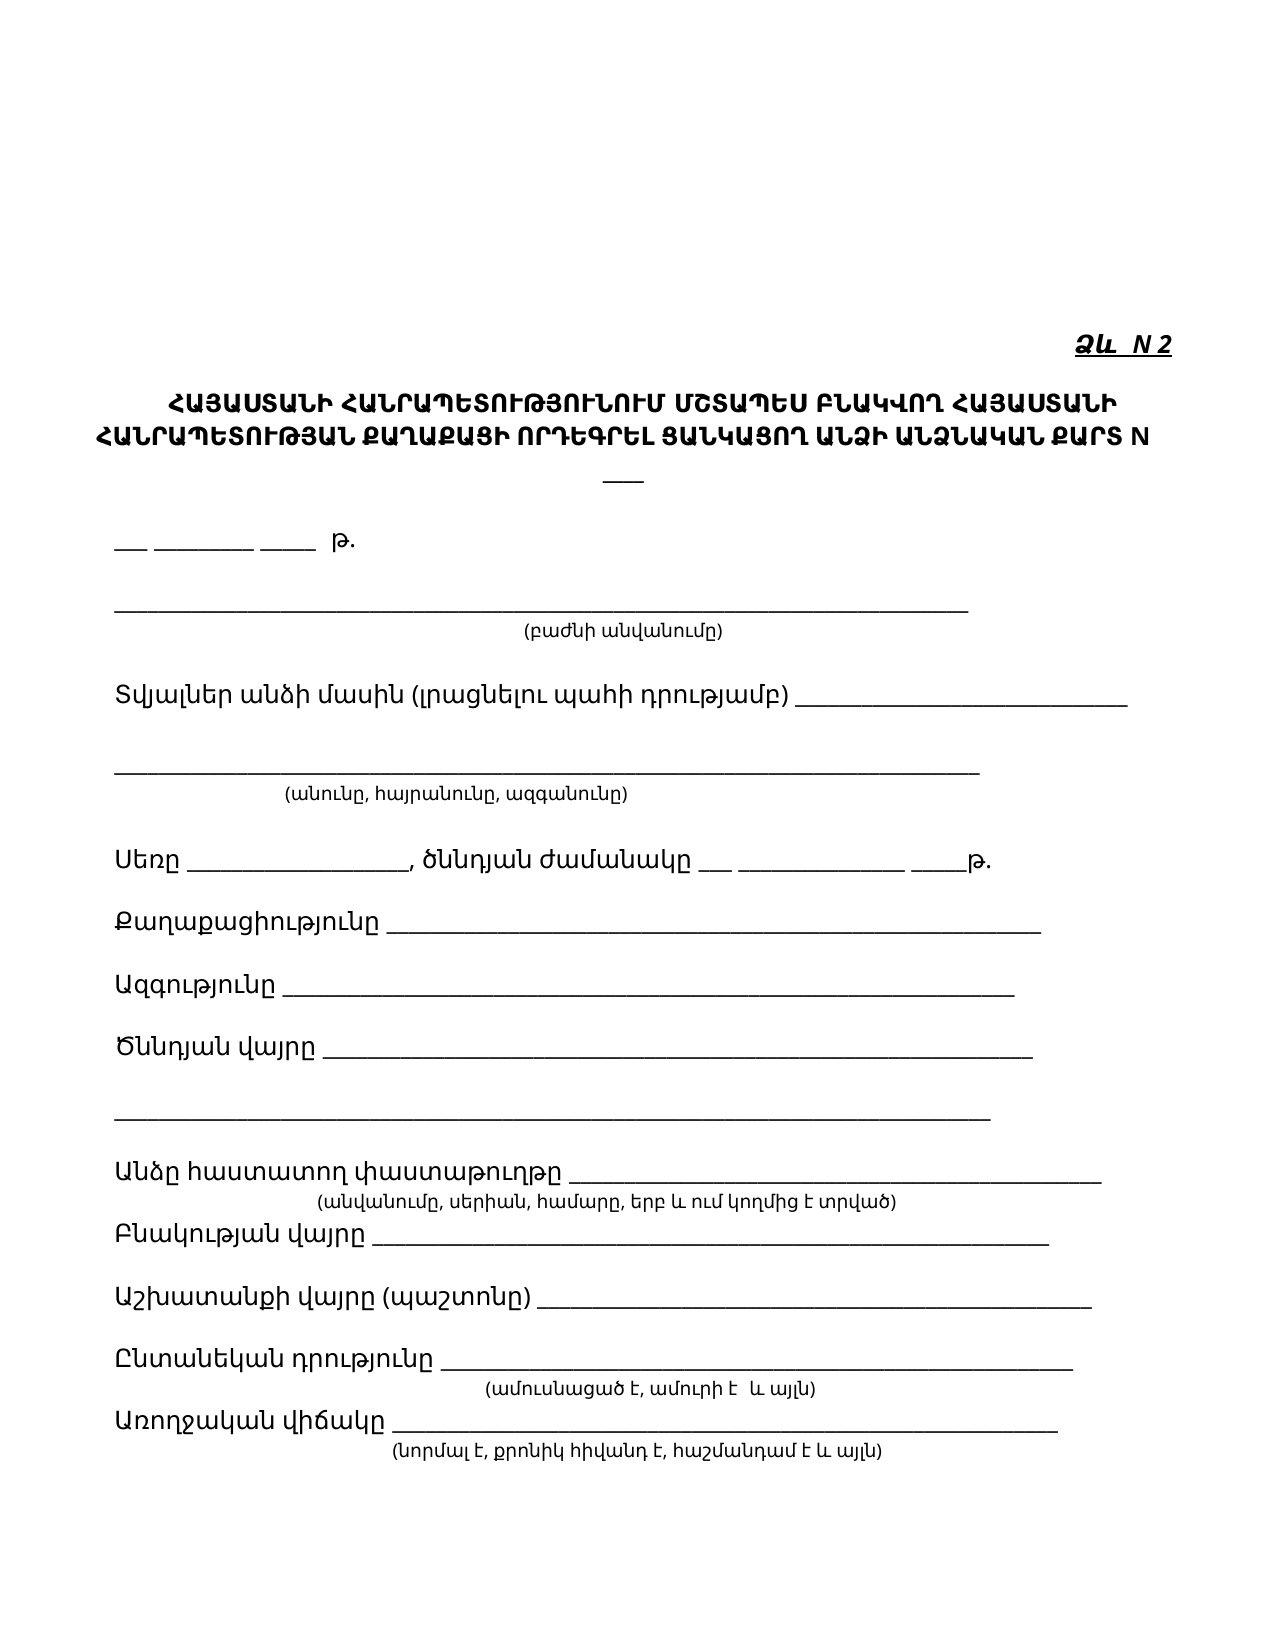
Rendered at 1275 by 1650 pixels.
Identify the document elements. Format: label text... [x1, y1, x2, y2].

text _____________________________________________________________________________ [75, 583, 1171, 617]
text (բաժնի անվանումը) [75, 617, 1171, 643]
text Տվյալներ անձի մասին (լրացնելու պահի դրությամբ) ______________________________ [75, 677, 1171, 711]
text Առողջական վիճակը ____________________________________________________________ [75, 1403, 1171, 1437]
text (ամուսնացած է, ամուրի է և այլն) [75, 1375, 1171, 1403]
text (անունը, հայրանունը, ազգանունը) [75, 779, 1171, 807]
text (նորմալ է, քրոնիկ հիվանդ է, հաշմանդամ է և այլն) [75, 1437, 1171, 1463]
text Աշխատանքի վայրը (պաշտոնը) __________________________________________________ [75, 1278, 1171, 1312]
text Սեռը ____________________, ծննդյան ժամանակը ___ _______________ _____թ. [75, 841, 1171, 876]
text ՀԱՅԱՍՏԱՆԻ ՀԱՆՐԱՊԵՏՈՒԹՅՈՒՆՈՒՄ ՄՇՏԱՊԵՍ ԲՆԱԿՎՈՂ ՀԱՅԱՍՏԱՆԻ ՀԱՆՐԱՊԵՏՈՒԹՅԱՆ ՔԱՂԱՔԱՑԻ ՈՐԴԵԳՐԵԼ ՑԱՆԿԱՑՈՂ ԱՆՁԻ ԱՆՁՆԱԿԱՆ ՔԱՐՏ N ____ [75, 389, 1171, 486]
text Ձև N 2 [75, 326, 1171, 361]
text _______________________________________________________________________________ [75, 1091, 1171, 1125]
text (անվանումը, սերիան, համարը, երբ և ում կողմից է տրված) [75, 1187, 1171, 1216]
text Ընտանեկան դրությունը _________________________________________________________ [75, 1341, 1171, 1375]
text ___ _________ _____ թ. [75, 520, 1171, 555]
text Քաղաքացիությունը ___________________________________________________________ [75, 904, 1171, 938]
text Անձը հաստատող փաստաթուղթը ________________________________________________ [75, 1153, 1171, 1187]
text Բնակության վայրը _____________________________________________________________ [75, 1216, 1171, 1250]
text Ազգությունը __________________________________________________________________ [75, 966, 1171, 1000]
text ______________________________________________________________________________ [75, 745, 1171, 779]
text Ծննդյան վայրը ________________________________________________________________ [75, 1029, 1171, 1063]
